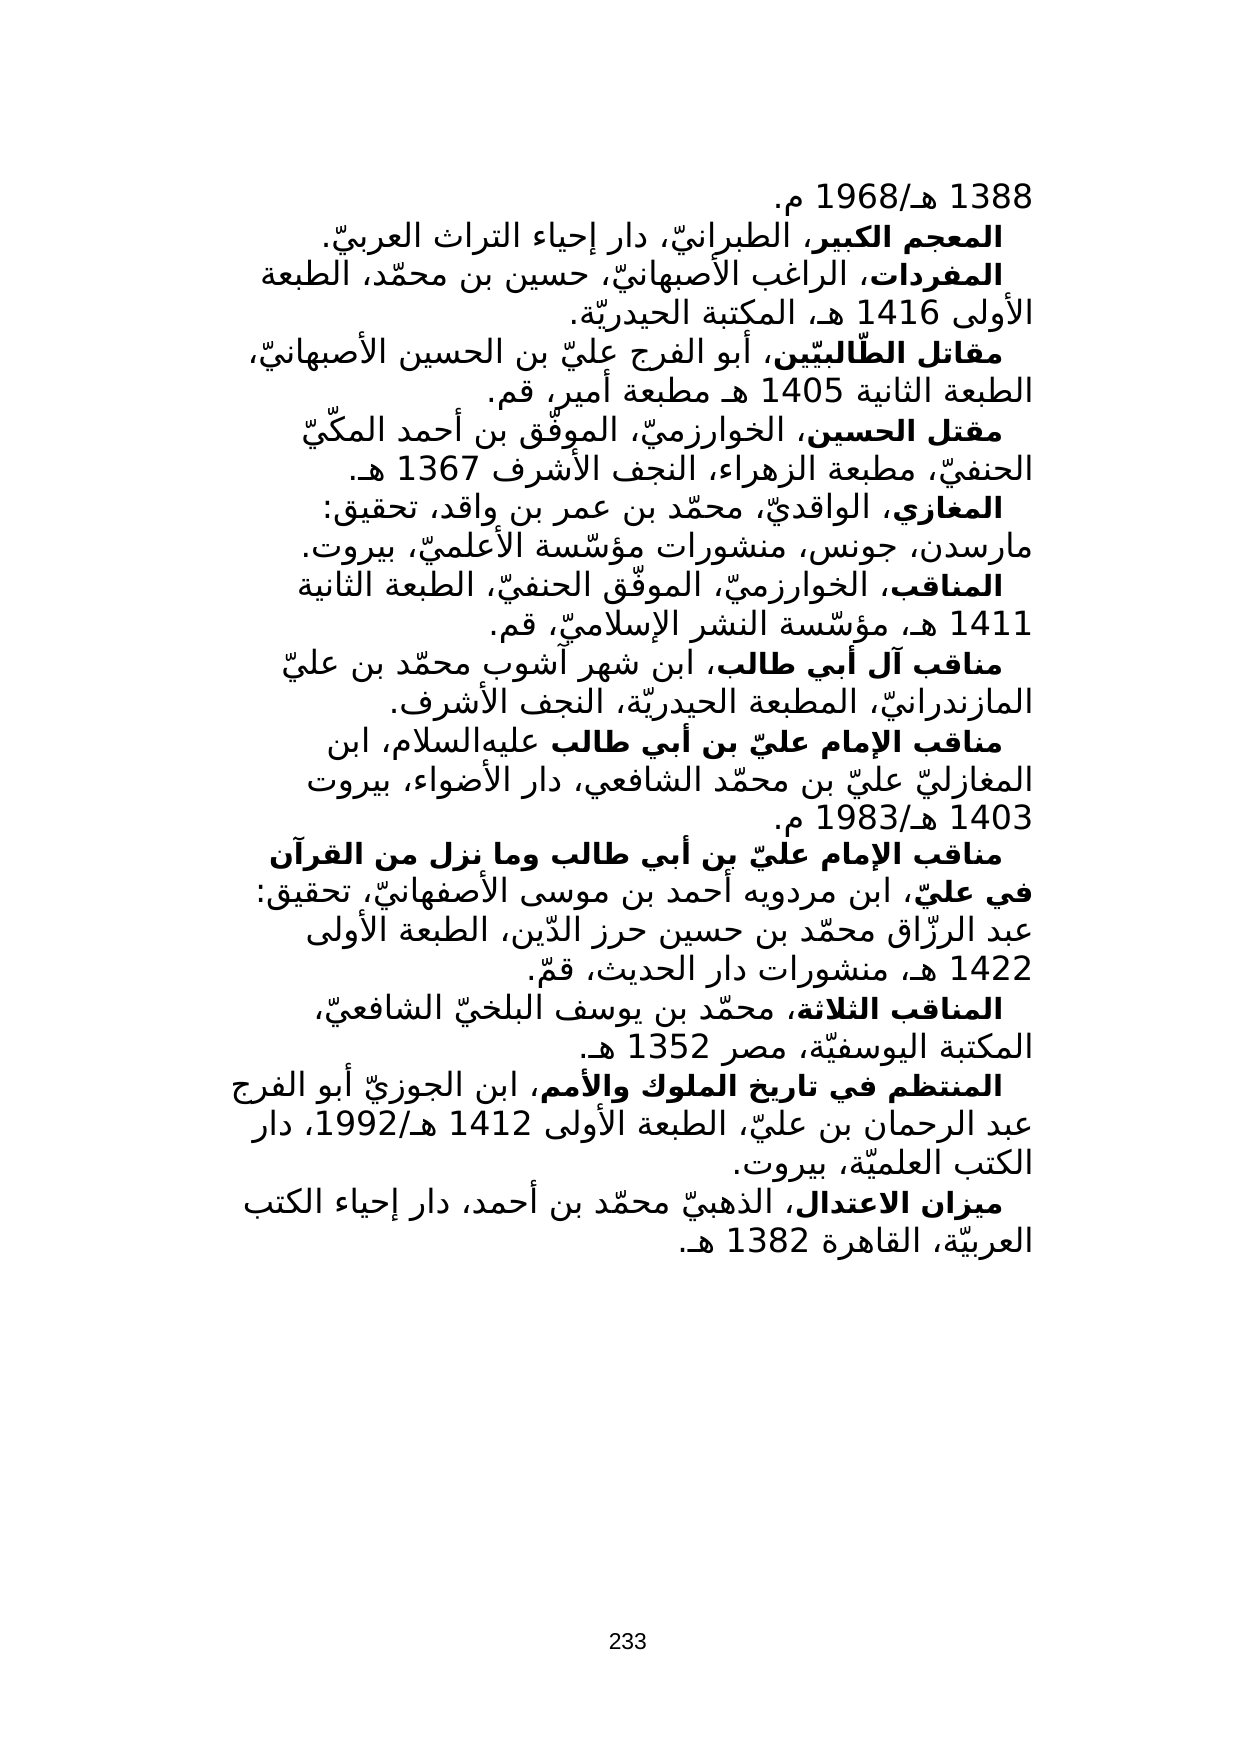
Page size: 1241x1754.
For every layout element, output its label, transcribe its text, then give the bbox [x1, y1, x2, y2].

text مقاتل الطّالبيّين، أبو الفرج عليّ بن الحسين الأصبهانيّ، الطبعة الثانية 1405 هـ مطبعة أمير، قم. [222, 333, 1033, 410]
text مقتل الحسين، الخوارزميّ، الموفّق بن أحمد المكّيّ الحنفيّ، مطبعة الزهراء، النجف الأشرف 1367 هـ. [222, 410, 1033, 488]
text المناقب الثلاثة، محمّد بن يوسف البلخيّ الشافعيّ، المكتبة اليوسفيّة، مصر 1352 هـ. [222, 988, 1033, 1066]
text مناقب الإمام عليّ بن أبي طالب وما نزل من القرآن في عليّ، ابن مردويه أحمد بن موسى الأصفهانيّ، تحقيق: عبد الرزّاق محمّد بن حسين حرز الدّين، الطبعة الأولى 1422 هـ، منشورات دار الحديث، قمّ. [222, 838, 1033, 988]
text ميزان الاعتدال، الذهبيّ محمّد بن أحمد، دار إحياء الكتب العربيّة، القاهرة 1382 هـ. [222, 1182, 1033, 1260]
text المغازي، الواقديّ، محمّد بن عمر بن واقد، تحقيق: مارسدن، جونس، منشورات مؤسّسة الأعلميّ، بيروت. [222, 488, 1033, 566]
text المنتظم في تاريخ الملوك والأمم، ابن الجوزيّ أبو الفرج عبد الرحمان بن عليّ، الطبعة الأولى 1412 هـ/1992، دار الكتب العلميّة، بيروت. [222, 1066, 1033, 1182]
text المعجم الكبير، الطبرانيّ، دار إحياء التراث العربيّ. [222, 216, 1033, 255]
text المفردات، الراغب الأصبهانيّ، حسين بن محمّد، الطبعة الأولى 1416 هـ، المكتبة الحيدريّة. [222, 255, 1033, 333]
text 1388 هـ/1968 م. [222, 177, 1033, 216]
text مناقب الإمام عليّ بن أبي طالب عليه‌السلام، ابن المغازليّ عليّ بن محمّد الشافعي، دار الأضواء، بيروت 1403 هـ/1983 م. [222, 721, 1033, 838]
text المناقب، الخوارزميّ، الموفّق الحنفيّ، الطبعة الثانية 1411 هـ، مؤسّسة النشر الإسلاميّ، قم. [222, 566, 1033, 643]
text مناقب آل أبي طالب، ابن شهر آشوب محمّد بن عليّ المازندرانيّ، المطبعة الحيدريّة، النجف الأشرف. [222, 643, 1033, 721]
